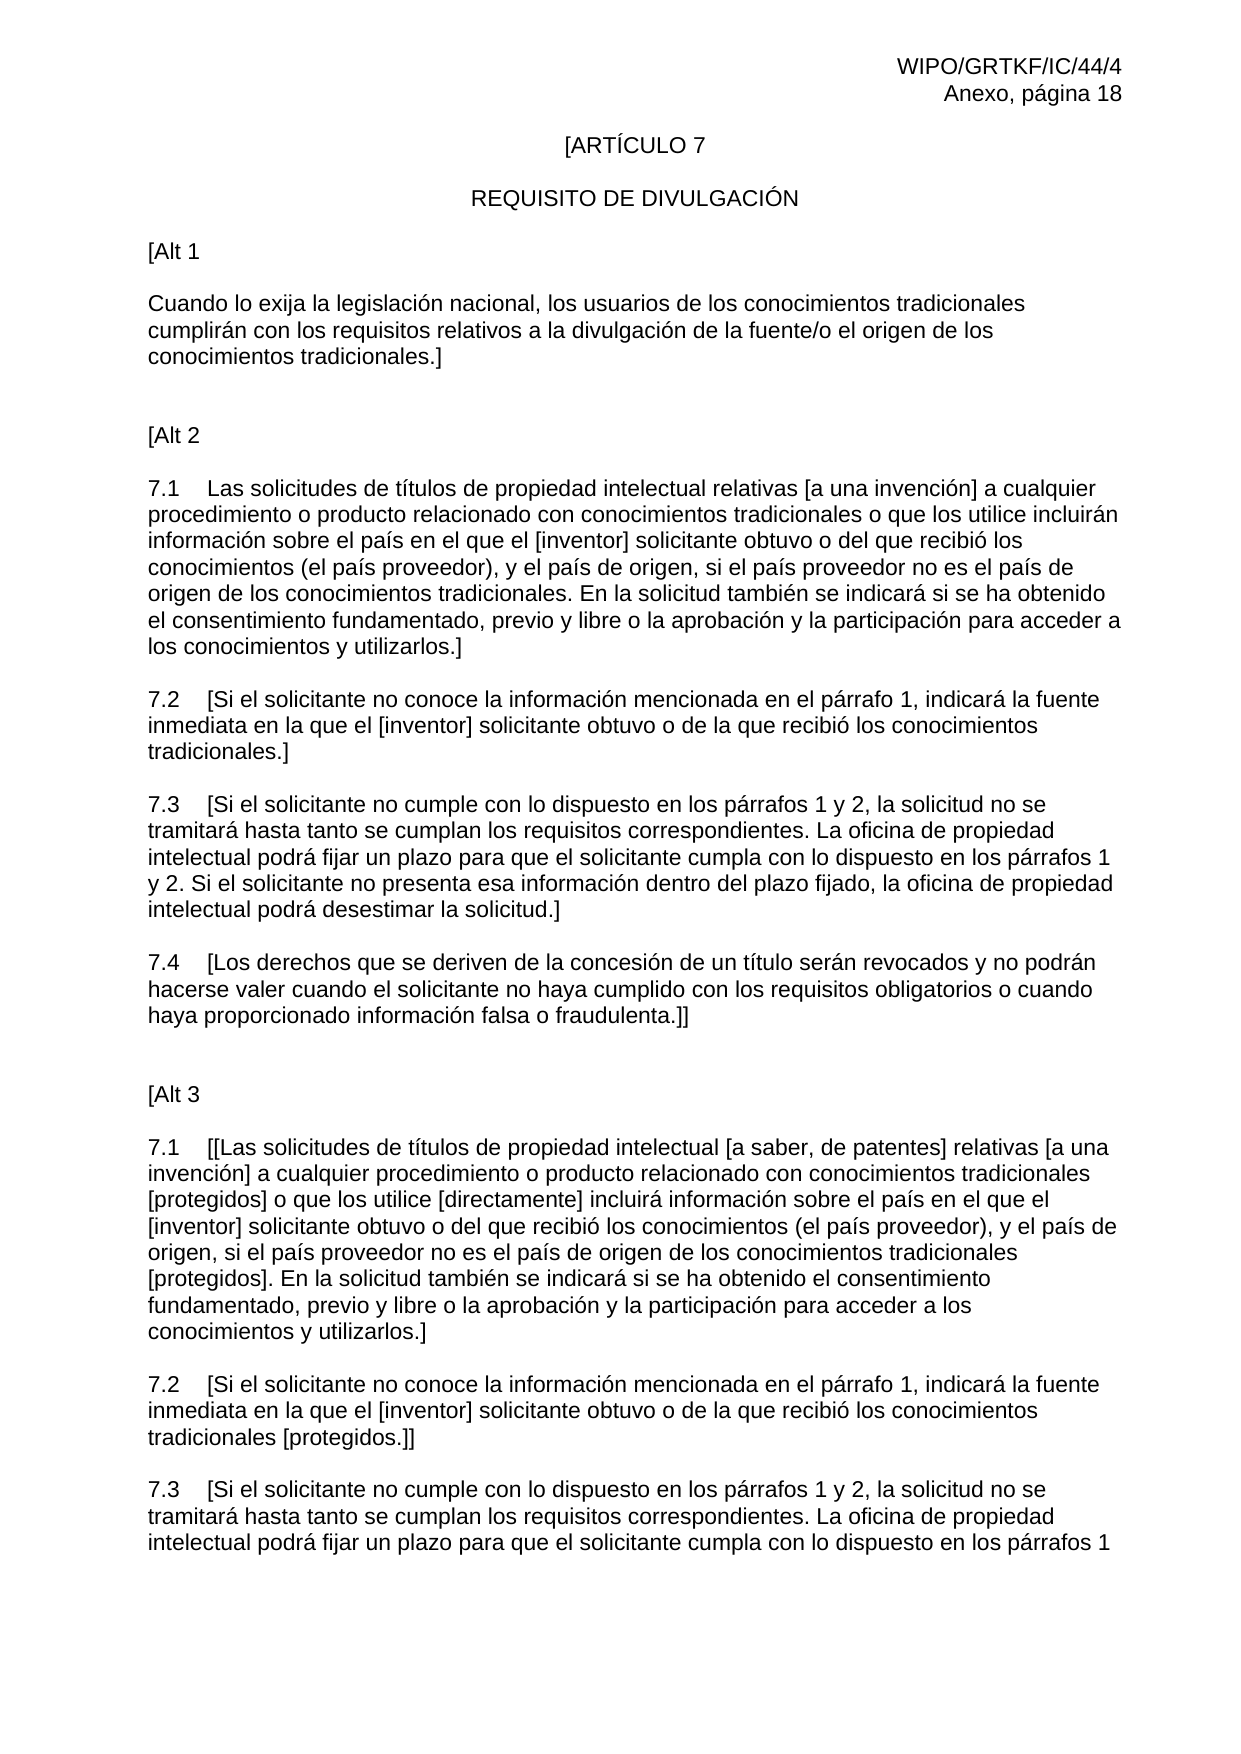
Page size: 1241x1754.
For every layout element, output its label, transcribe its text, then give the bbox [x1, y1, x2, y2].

text [Alt 2 [148, 422, 1122, 448]
text 7.4 [Los derechos que se deriven de la concesión de un título serán revocados y no podrán hacerse valer cuando el solicitante no haya cumplido con los requisitos obligatorios o cuando haya proporcionado información falsa o fraudulenta.]] [148, 949, 1122, 1028]
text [148, 1476, 1122, 1555]
text REQUISITO DE DIVULGACIÓN [148, 185, 1122, 211]
text [Alt 3 [148, 1081, 1122, 1107]
text [ARTÍCULO 7 [148, 132, 1122, 158]
text 7.1 [[Las solicitudes de títulos de propiedad intelectual [a saber, de patentes] relativas [a una invención] a cualquier procedimiento o producto relacionado con conocimientos tradicionales [protegidos] o que los utilice [directamente] incluirá información sobre el país en el que el [inventor] solicitante obtuvo o del que recibió los conocimientos (el país proveedor), y el país de origen, si el país proveedor no es el país de origen de los conocimientos tradicionales [protegidos]. En la solicitud también se indicará si se ha obtenido el consentimiento fundamentado, previo y libre o la aprobación y la participación para acceder a los conocimientos y utilizarlos.] [148, 1134, 1122, 1344]
text 7.2 [Si el solicitante no conoce la información mencionada en el párrafo 1, indicará la fuente inmediata en la que el [inventor] solicitante obtuvo o de la que recibió los conocimientos tradicionales.] [148, 686, 1122, 765]
text 7.1 Las solicitudes de títulos de propiedad intelectual relativas [a una invención] a cualquier procedimiento o producto relacionado con conocimientos tradicionales o que los utilice incluirán información sobre el país en el que el [inventor] solicitante obtuvo o del que recibió los conocimientos (el país proveedor), y el país de origen, si el país proveedor no es el país de origen de los conocimientos tradicionales. En la solicitud también se indicará si se ha obtenido el consentimiento fundamentado, previo y libre o la aprobación y la participación para acceder a los conocimientos y utilizarlos.] [148, 475, 1122, 659]
text 7.2 [Si el solicitante no conoce la información mencionada en el párrafo 1, indicará la fuente inmediata en la que el [inventor] solicitante obtuvo o de la que recibió los conocimientos tradicionales [protegidos.]] [148, 1371, 1122, 1450]
text Cuando lo exija la legislación nacional, los usuarios de los conocimientos tradicionales cumplirán con los requisitos relativos a la divulgación de la fuente/o el origen de los conocimientos tradicionales.] [148, 290, 1122, 369]
text [Alt 1 [148, 238, 1122, 264]
